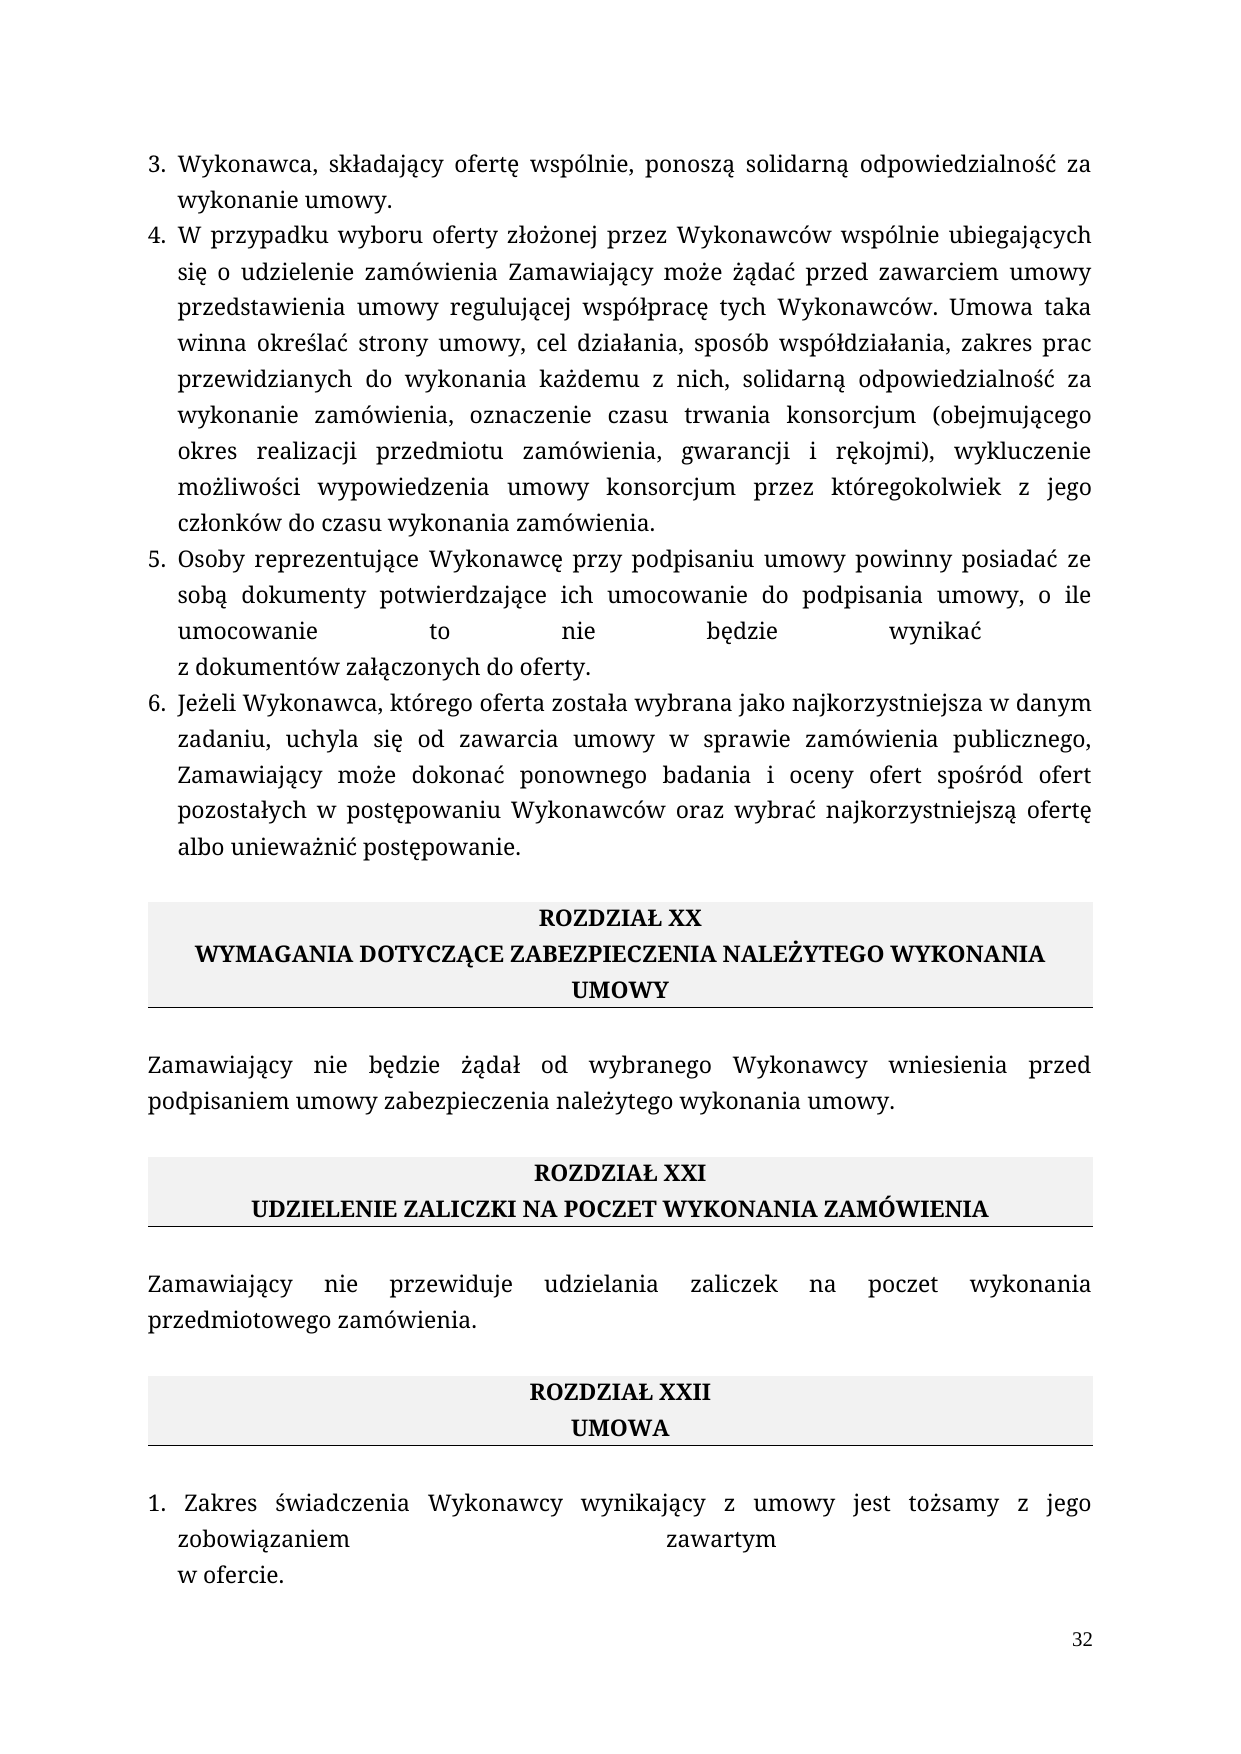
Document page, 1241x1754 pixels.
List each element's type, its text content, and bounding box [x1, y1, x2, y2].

list Wykonawca, składający ofertę wspólnie, ponoszą solidarną odpowiedzialność za wykonanie umowy. [148, 148, 1093, 215]
text 1. Zakres świadczenia Wykonawcy wynikający z umowy jest tożsamy z jego zobowiązaniem zawartym w ofercie. [148, 1487, 1093, 1590]
list Osoby reprezentujące Wykonawcę przy podpisaniu umowy powinny posiadać ze sobą dokumenty potwierdzające ich umocowanie do podpisania umowy, o ile umocowanie to nie będzie wynikać z dokumentów załączonych do oferty. [148, 543, 1093, 682]
text Zamawiający nie będzie żądał od wybranego Wykonawcy wniesienia przed podpisaniem umowy zabezpieczenia należytego wykonania umowy. [148, 1049, 1093, 1116]
text ROZDZIAŁ XXI [148, 1157, 1093, 1188]
list Jeżeli Wykonawca, którego oferta została wybrana jako najkorzystniejsza w danym zadaniu, uchyla się od zawarcia umowy w sprawie zamówienia publicznego, Zamawiający może dokonać ponownego badania i oceny ofert spośród ofert pozostałych w postępowaniu Wykonawców oraz wybrać najkorzystniejszą ofertę albo unieważnić postępowanie. [148, 687, 1093, 862]
text Zamawiający nie przewiduje udzielania zaliczek na poczet wykonania przedmiotowego zamówienia. [148, 1268, 1093, 1335]
text WYMAGANIA DOTYCZĄCE ZABEZPIECZENIA NALEŻYTEGO WYKONANIA UMOWY [148, 938, 1093, 1007]
text ROZDZIAŁ XXII [148, 1376, 1093, 1407]
list W przypadku wyboru oferty złożonej przez Wykonawców wspólnie ubiegających się o udzielenie zamówienia Zamawiający może żądać przed zawarciem umowy przedstawienia umowy regulującej współpracę tych Wykonawców. Umowa taka winna określać strony umowy, cel działania, sposób współdziałania, zakres prac przewidzianych do wykonania każdemu z nich, solidarną odpowiedzialność za wykonanie zamówienia, oznaczenie czasu trwania konsorcjum (obejmującego okres realizacji przedmiotu zamówienia, gwarancji i rękojmi), wykluczenie możliwości wypowiedzenia umowy konsorcjum przez któregokolwiek z jego członków do czasu wykonania zamówienia. [148, 219, 1093, 538]
text ROZDZIAŁ XX [148, 902, 1093, 933]
text UMOWA [148, 1412, 1093, 1445]
text UDZIELENIE ZALICZKI NA POCZET WYKONANIA ZAMÓWIENIA [148, 1193, 1093, 1226]
